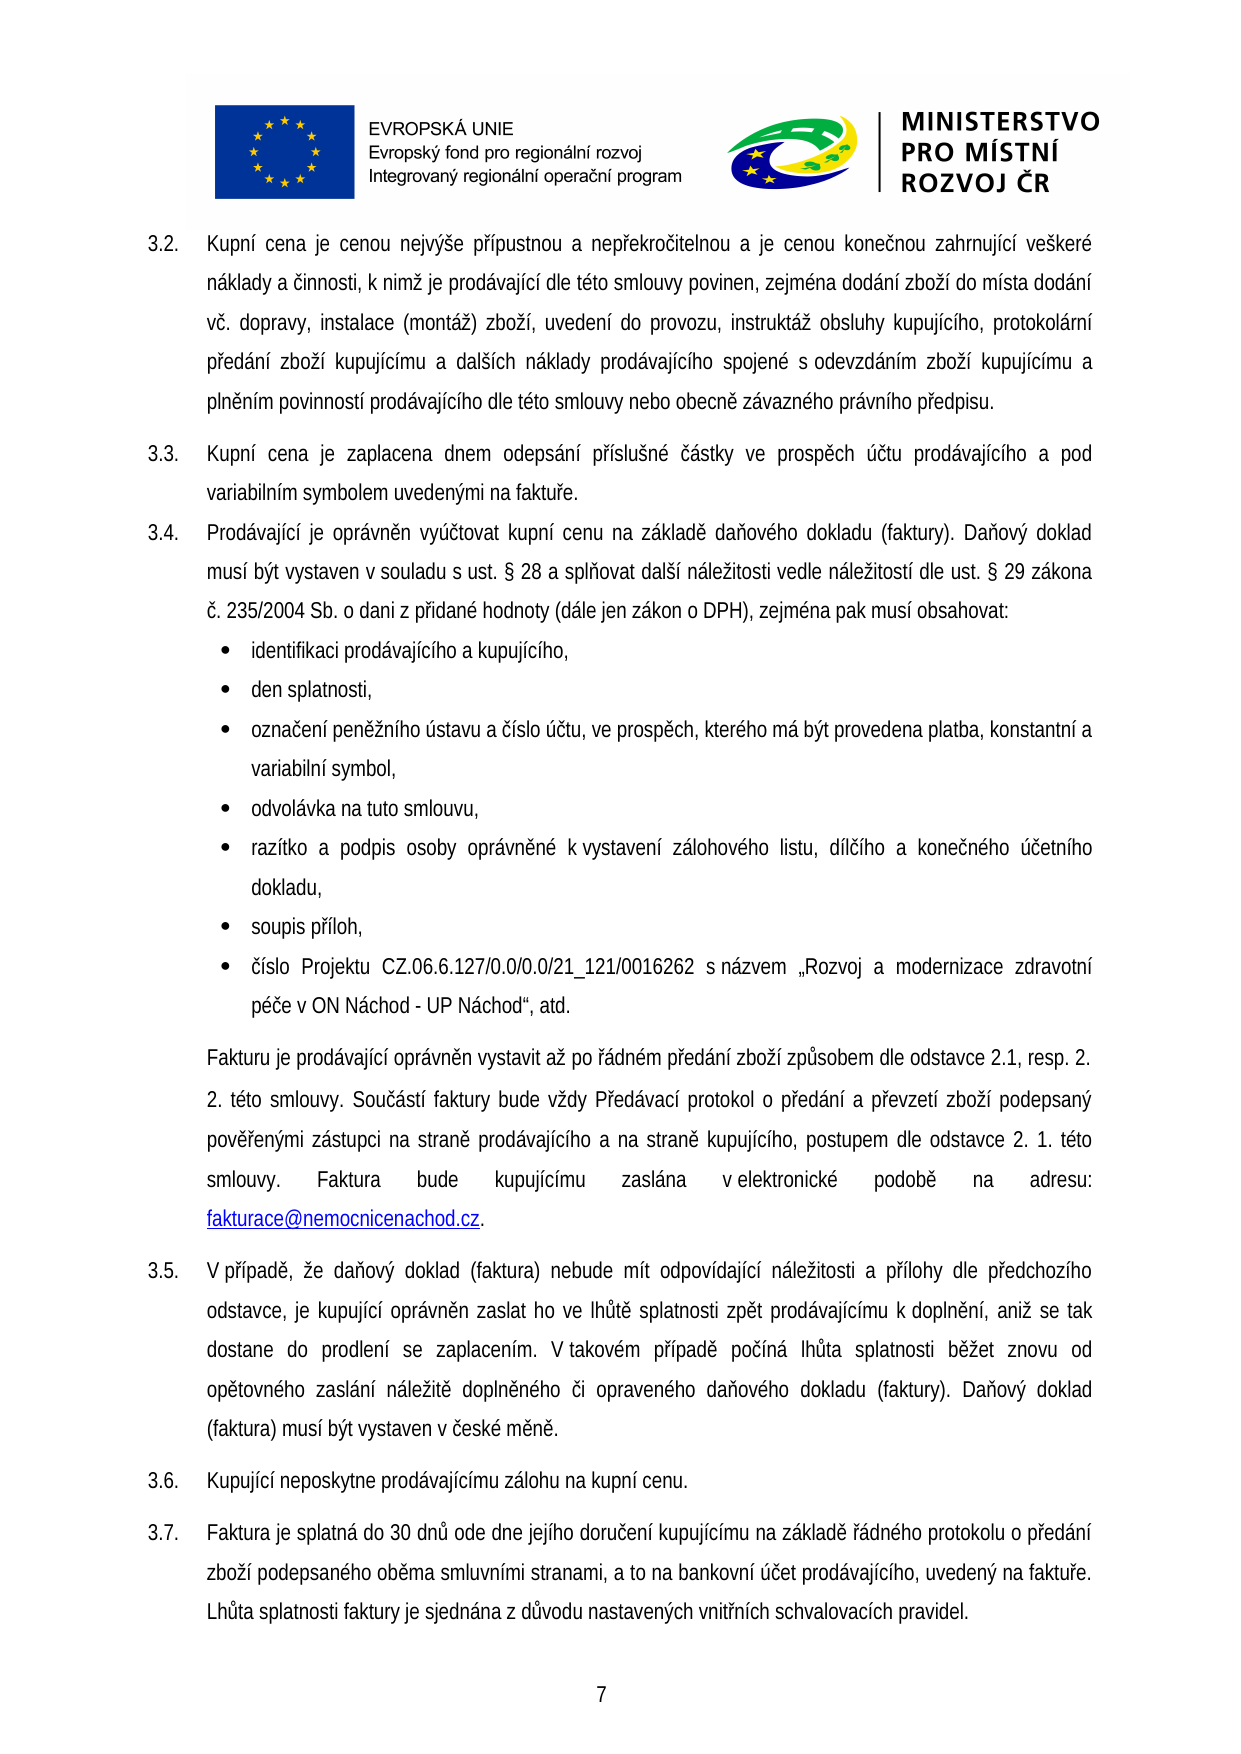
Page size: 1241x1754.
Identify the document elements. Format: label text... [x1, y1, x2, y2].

text 3.2. Kupní cena je cenou nejvýše přípustnou a nepřekročitelnou a je cenou konečnou zahrnující veškeré náklady a činnosti, k nimž je prodávající dle této smlouvy povinen, zejména dodání zboží do místa dodání vč. dopravy, instalace (montáž) zboží, uvedení do provozu, instruktáž obsluhy kupujícího, protokolární předání zboží kupujícímu a dalších náklady prodávajícího spojené s odevzdáním zboží kupujícímu a plněním povinností prodávajícího dle této smlouvy nebo obecně závazného právního předpisu. [148, 230, 1093, 414]
list odvolávka na tuto smlouvu, [221, 795, 1093, 821]
list Prodávající je oprávněn vyúčtovat kupní cenu na základě daňového dokladu (faktury). Daňový doklad musí být vystaven v souladu s ust. § 28 a splňovat další náležitosti vedle náležitostí dle ust. § 29 zákona č. 235/2004 Sb. o dani z přidané hodnoty (dále jen zákon o DPH), zejména pak musí obsahovat: [148, 518, 1093, 624]
list Faktura je splatná do 30 dnů ode dne jejího doručení kupujícímu na základě řádného protokolu o předání zboží podepsaného oběma smluvními stranami, a to na bankovní účet prodávajícího, uvedený na faktuře. Lhůta splatnosti faktury je sjednána z důvodu nastavených vnitřních schvalovacích pravidel. [148, 1519, 1093, 1624]
list označení peněžního ústavu a číslo účtu, ve prospěch, kterého má být provedena platba, konstantní a variabilní symbol, [221, 716, 1093, 782]
list razítko a podpis osoby oprávněné k vystavení zálohového listu, dílčího a konečného účetního dokladu, [221, 834, 1093, 900]
list Kupní cena je zaplacena dnem odepsání příslušné částky ve prospěch účtu prodávajícího a pod variabilním symbolem uvedenými na faktuře. [148, 439, 1093, 505]
list soupis příloh, [221, 913, 1093, 940]
list den splatnosti, [221, 676, 1093, 703]
list číslo Projektu CZ.06.6.127/0.0/0.0/21_121/0016262 s názvem „Rozvoj a modernizace zdravotní péče v ON Náchod - UP Náchod“, atd. [221, 953, 1093, 1019]
list V případě, že daňový doklad (faktura) nebude mít odpovídající náležitosti a přílohy dle předchozího odstavce, je kupující oprávněn zaslat ho ve lhůtě splatnosti zpět prodávajícímu k doplnění, aniž se tak dostane do prodlení se zaplacením. V takovém případě počíná lhůta splatnosti běžet znovu od opětovného zaslání náležitě doplněného či opraveného daňového dokladu (faktury). Daňový doklad (faktura) musí být vystaven v české měně. [148, 1257, 1093, 1442]
text 3.6. Kupující neposkytne prodávajícímu zálohu na kupní cenu. [148, 1467, 1093, 1493]
picture [184, 73, 1130, 230]
list identifikaci prodávajícího a kupujícího, [221, 637, 1093, 663]
text Fakturu je prodávající oprávněn vystavit až po řádném předání zboží způsobem dle odstavce 2.1, resp. 2. 2. této smlouvy. Součástí faktury bude vždy Předávací protokol o předání a převzetí zboží podepsaný pověřenými zástupci na straně prodávajícího a na straně kupujícího, postupem dle odstavce 2. 1. této smlouvy. Faktura bude kupujícímu zaslána v elektronické podobě na adresu: fakturace@nemocnicenachod.cz. [169, 1044, 1093, 1232]
